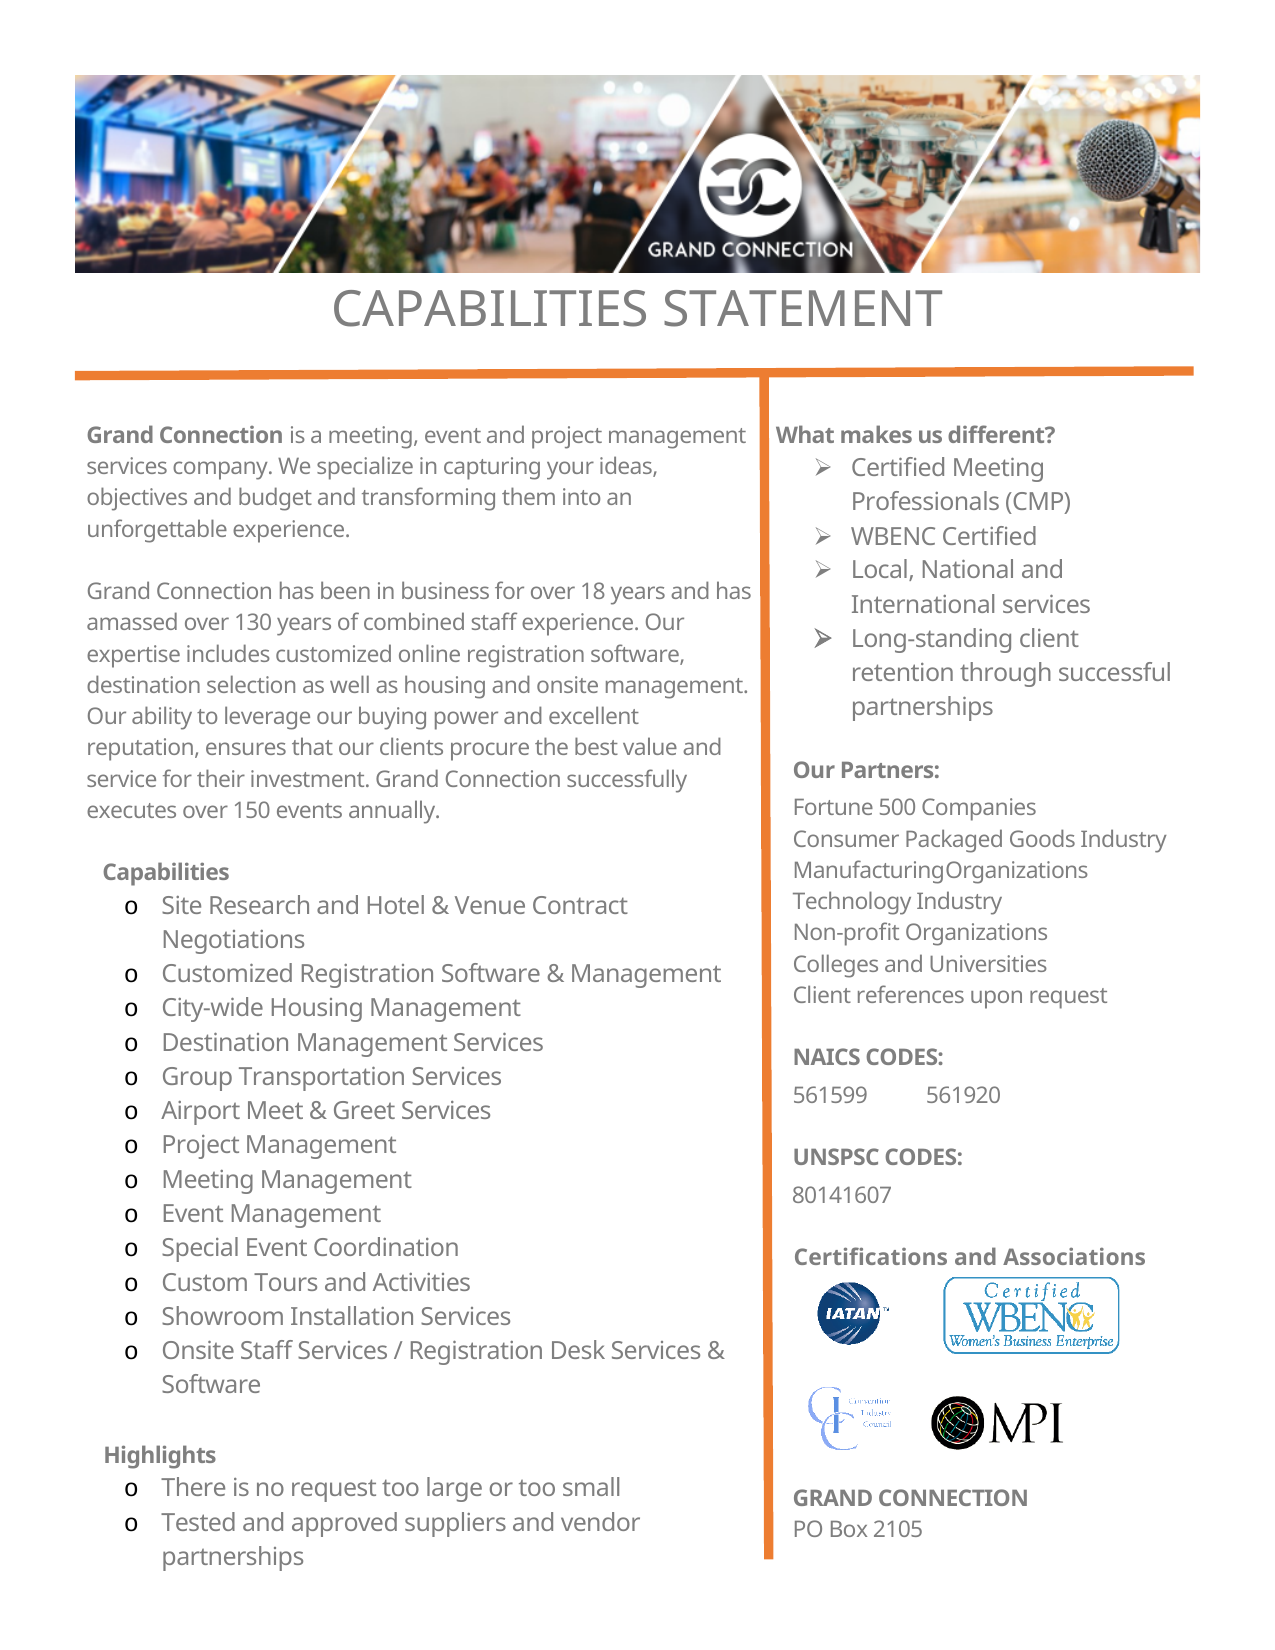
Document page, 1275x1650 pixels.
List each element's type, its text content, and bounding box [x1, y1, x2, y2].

picture [75, 75, 1200, 273]
picture [943, 1277, 1120, 1354]
picture [927, 1394, 1067, 1451]
picture [806, 1385, 893, 1451]
picture [806, 1272, 891, 1354]
